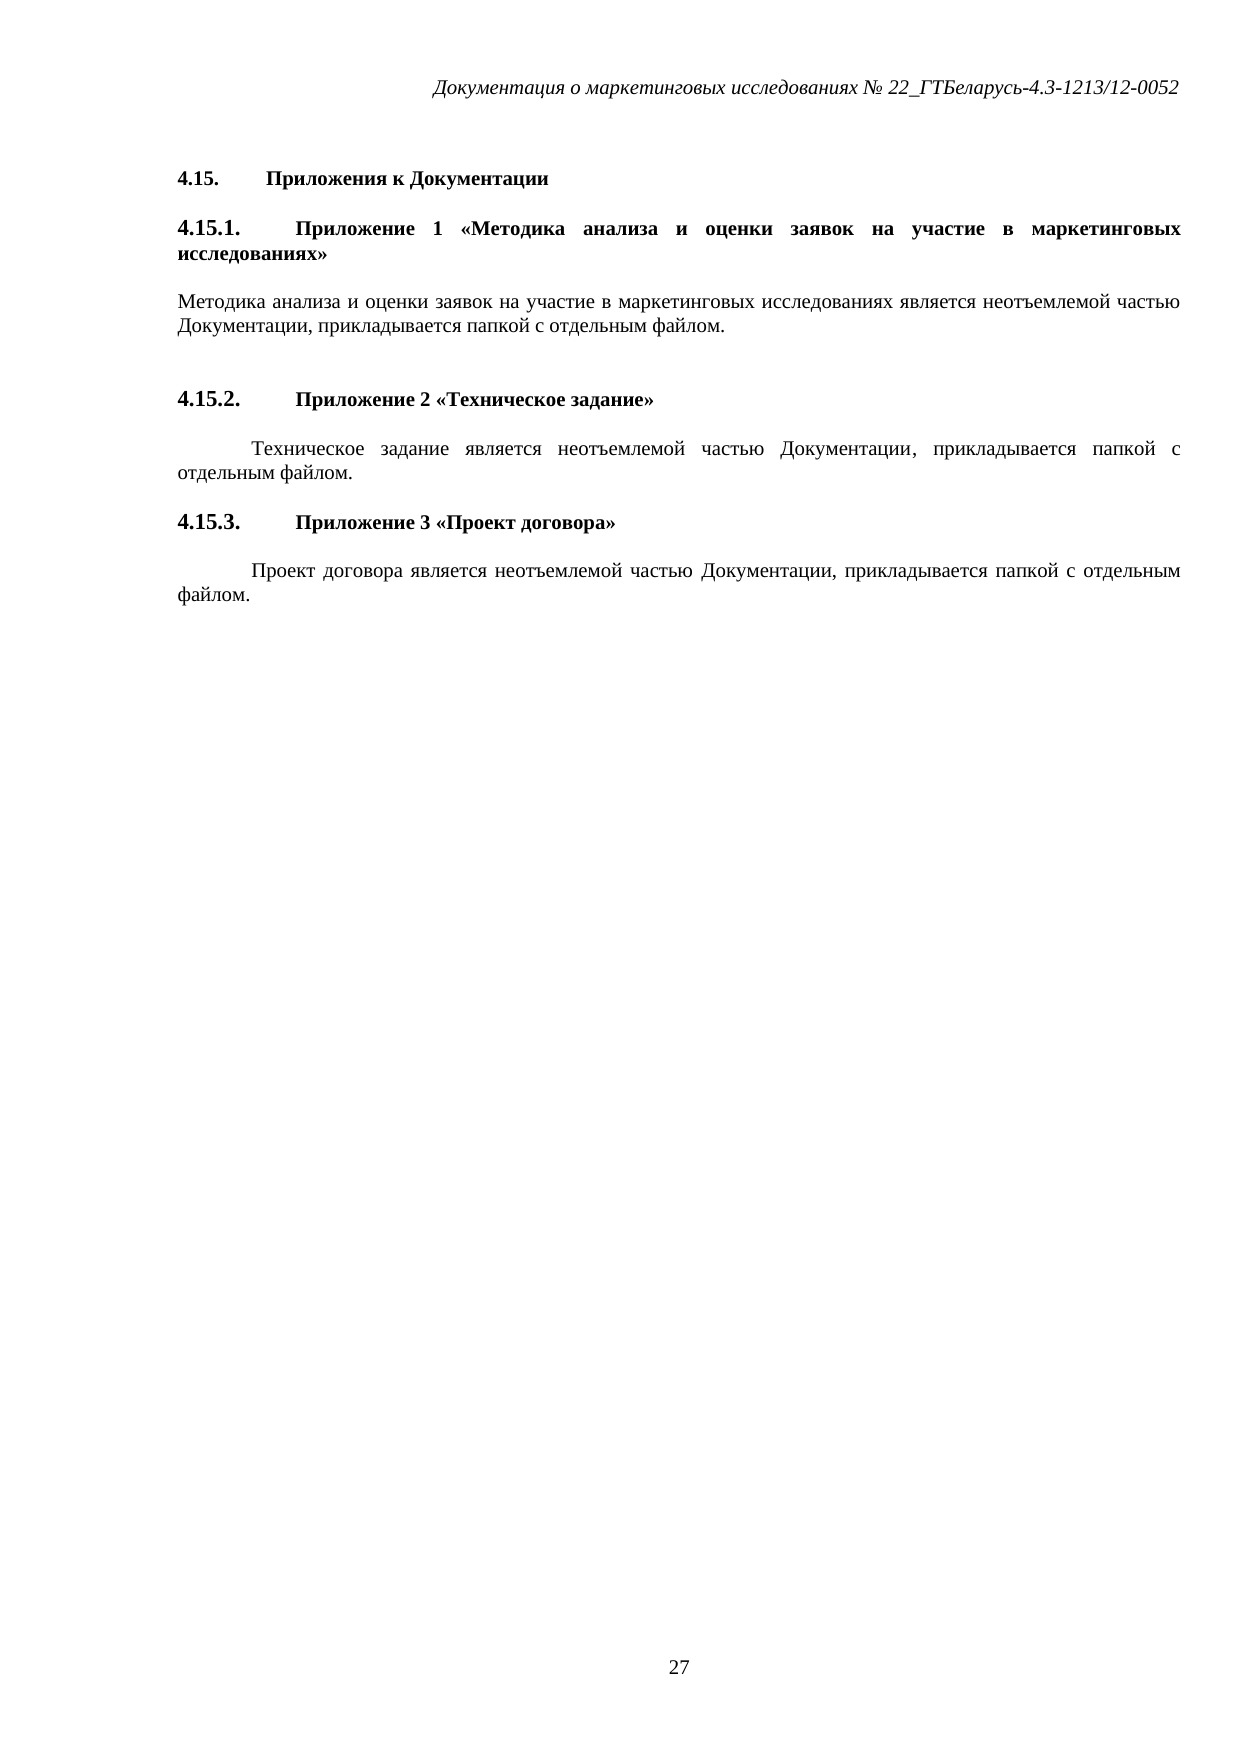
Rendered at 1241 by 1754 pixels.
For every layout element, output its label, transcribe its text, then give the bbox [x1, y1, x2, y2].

list Приложения к Документации [177, 166, 1181, 190]
list Приложение 1 «Методика анализа и оценки заявок на участие в маркетинговых исследованиях» [177, 214, 1181, 265]
list Приложение 3 «Проект договора» [177, 508, 1181, 534]
list Приложение 2 «Техническое задание» [177, 385, 1181, 411]
text Методика анализа и оценки заявок на участие в маркетинговых исследованиях является неотъемлемой частью Документации, прикладывается папкой с отдельным файлом. [177, 289, 1181, 337]
text Техническое задание является неотъемлемой частью Документации, прикладывается папкой с отдельным файлом. [177, 436, 1181, 484]
text Проект договора является неотъемлемой частью Документации, прикладывается папкой с отдельным файлом. [177, 558, 1181, 606]
